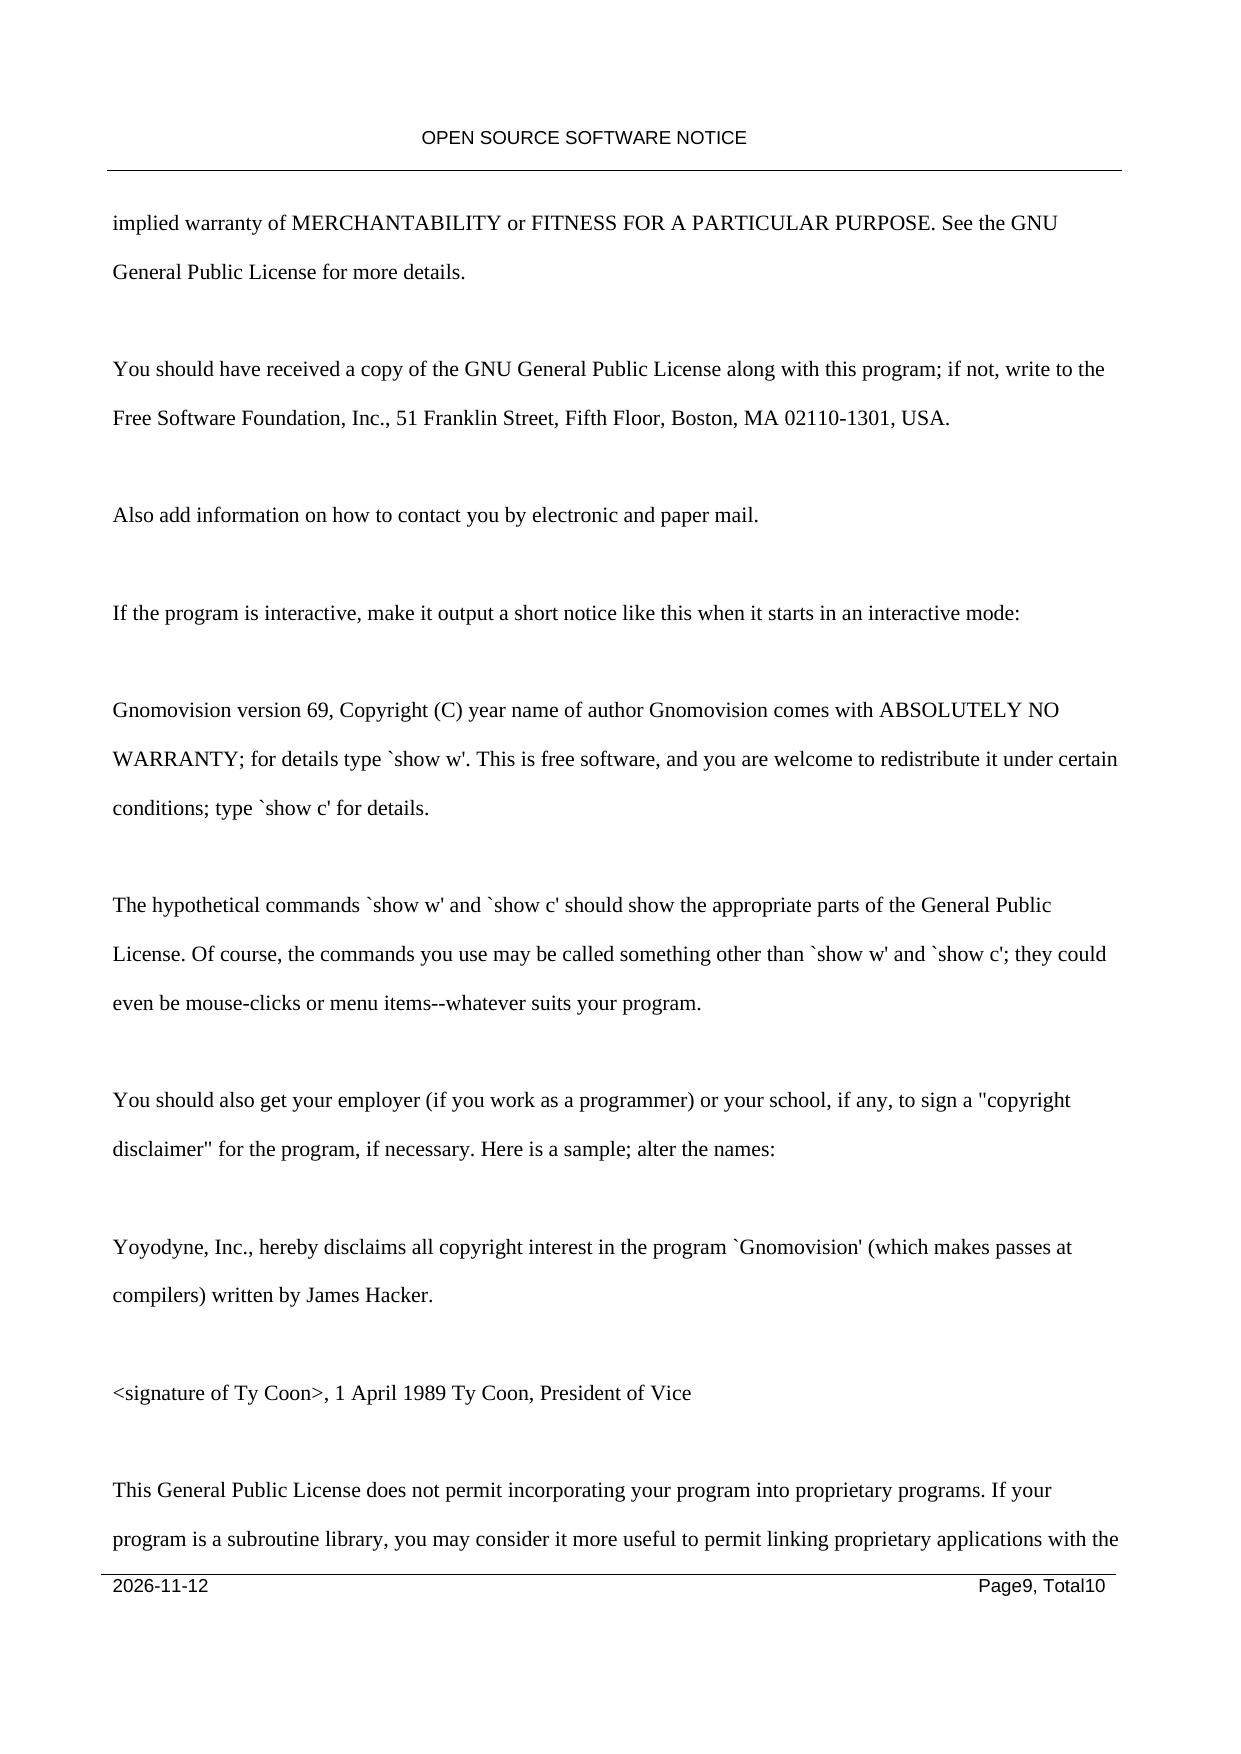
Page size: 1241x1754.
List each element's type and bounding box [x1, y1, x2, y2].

text [112, 206, 1128, 1555]
